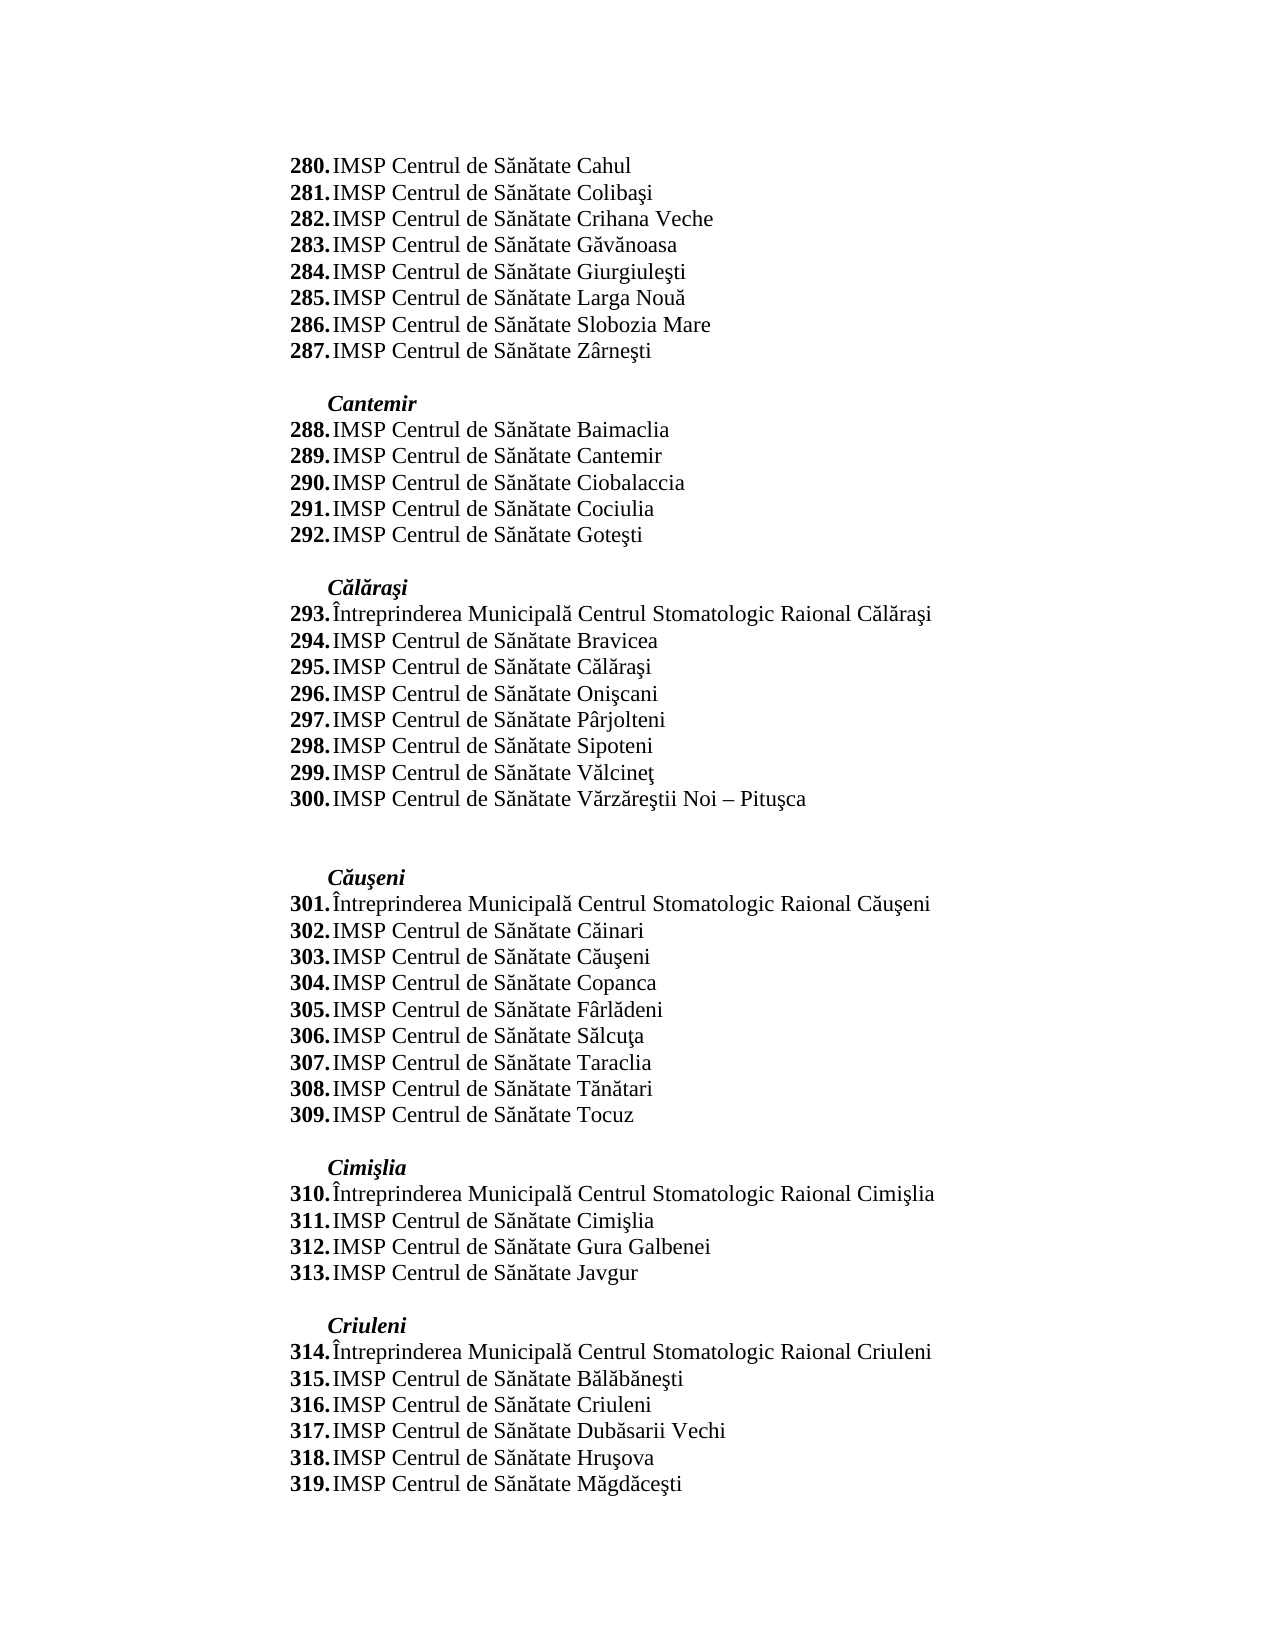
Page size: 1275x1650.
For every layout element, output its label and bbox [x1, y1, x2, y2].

table_header [248, 150, 1027, 1499]
